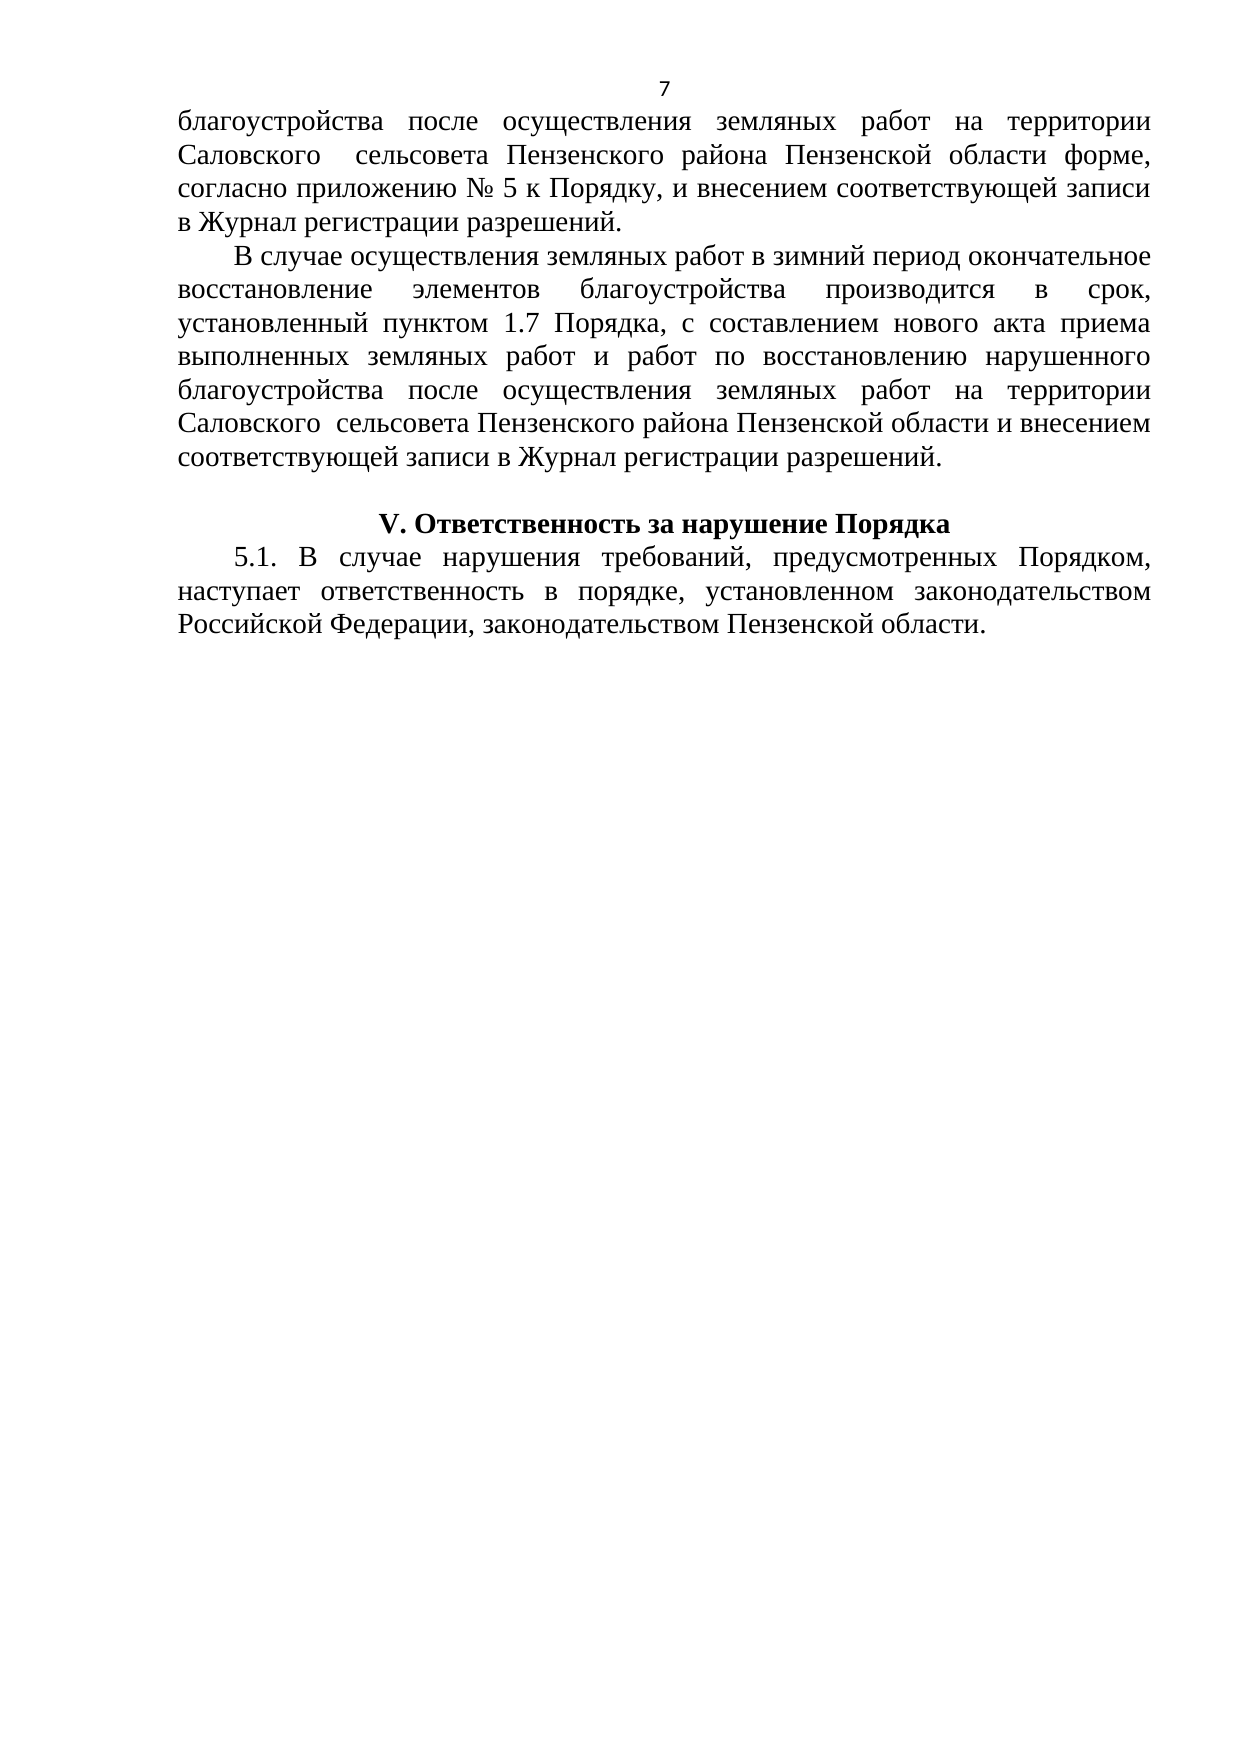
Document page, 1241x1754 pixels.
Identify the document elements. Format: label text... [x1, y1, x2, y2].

text В случае осуществления земляных работ в зимний период окончательное восстановление элементов благоустройства производится в срок, установленный пунктом 1.7 Порядка, с составлением нового акта приема выполненных земляных работ и работ по восстановлению нарушенного благоустройства после осуществления земляных работ на территории Саловского сельсовета Пензенского района Пензенской области и внесением соответствующей записи в Журнал регистрации разрешений. [177, 238, 1152, 472]
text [177, 103, 1152, 238]
text V. Ответственность за нарушение Порядка [177, 506, 1152, 539]
text 5.1. В случае нарушения требований, предусмотренных Порядком, наступает ответственность в порядке, установленном законодательством Российской Федерации, законодательством Пензенской области. [177, 539, 1152, 640]
